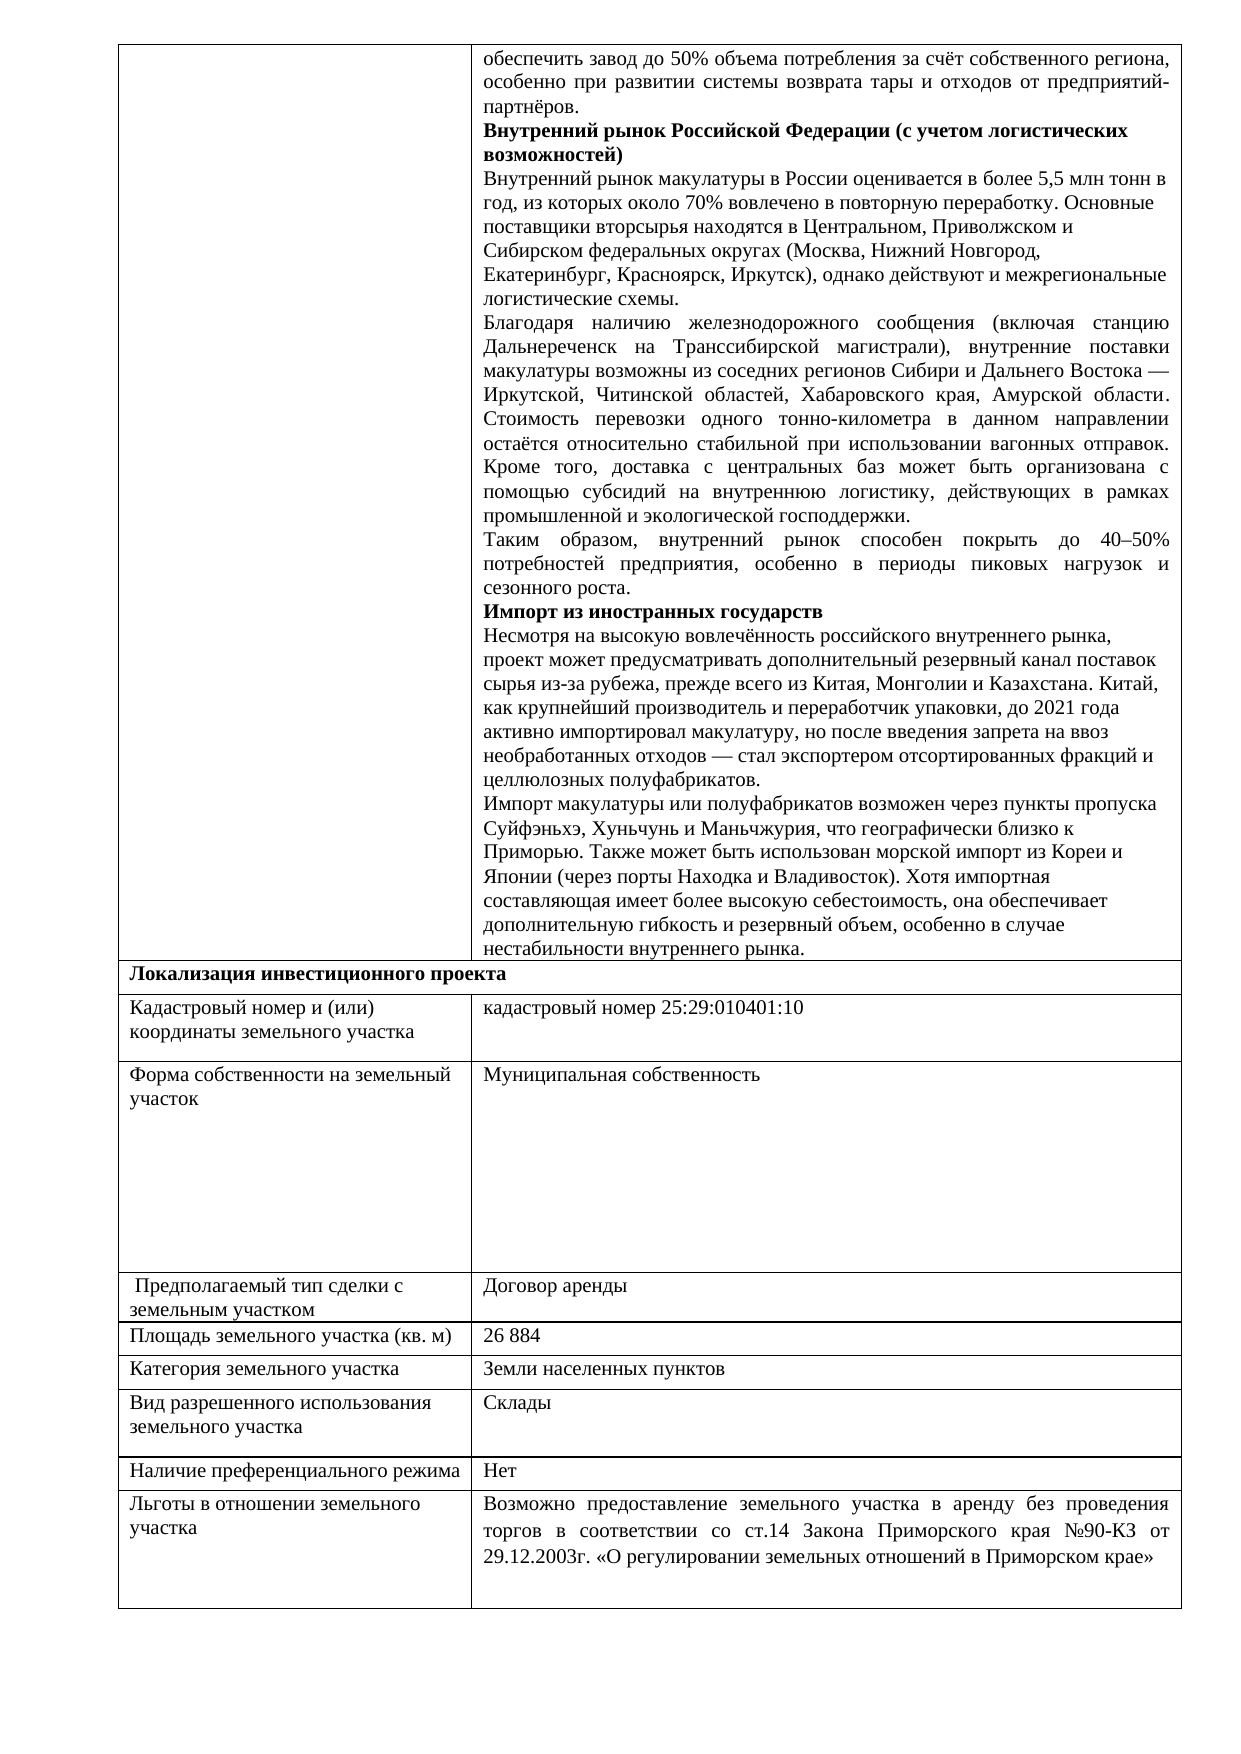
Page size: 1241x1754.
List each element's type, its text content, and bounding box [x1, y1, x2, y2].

table_cell Наличие преференциального режима [119, 1458, 471, 1490]
table_cell кадастровый номер 25:29:010401:10 [472, 995, 1181, 1061]
table_cell Локализация инвестиционного проекта [119, 961, 1181, 993]
table_cell Возможно предоставление земельного участка в аренду без проведения торгов в соответствии со ст.14 Закона Приморского края №90-КЗ от 29.12.2003г. «О регулировании земельных отношений в Приморском крае» [472, 1491, 1181, 1607]
table_cell Нет [472, 1458, 1181, 1490]
table_cell Вид разрешенного использования земельного участка [119, 1390, 471, 1456]
table_cell Предполагаемый тип сделки с земельным участком [119, 1273, 471, 1321]
table_cell Кадастровый номер и (или) координаты земельного участка [119, 995, 471, 1061]
table_cell 26 884 [472, 1323, 1181, 1355]
table_cell Земли населенных пунктов [472, 1356, 1181, 1389]
table_cell Муниципальная собственность [472, 1062, 1181, 1272]
table_cell Площадь земельного участка (кв. м) [119, 1323, 471, 1355]
table_cell Льготы в отношении земельного участка [119, 1491, 471, 1607]
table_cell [119, 45, 471, 960]
table_cell Договор аренды [472, 1273, 1181, 1321]
table_cell Форма собственности на земельный участок [119, 1062, 471, 1272]
table_cell Склады [472, 1390, 1181, 1456]
table_cell Категория земельного участка [119, 1356, 471, 1389]
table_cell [472, 45, 1181, 960]
